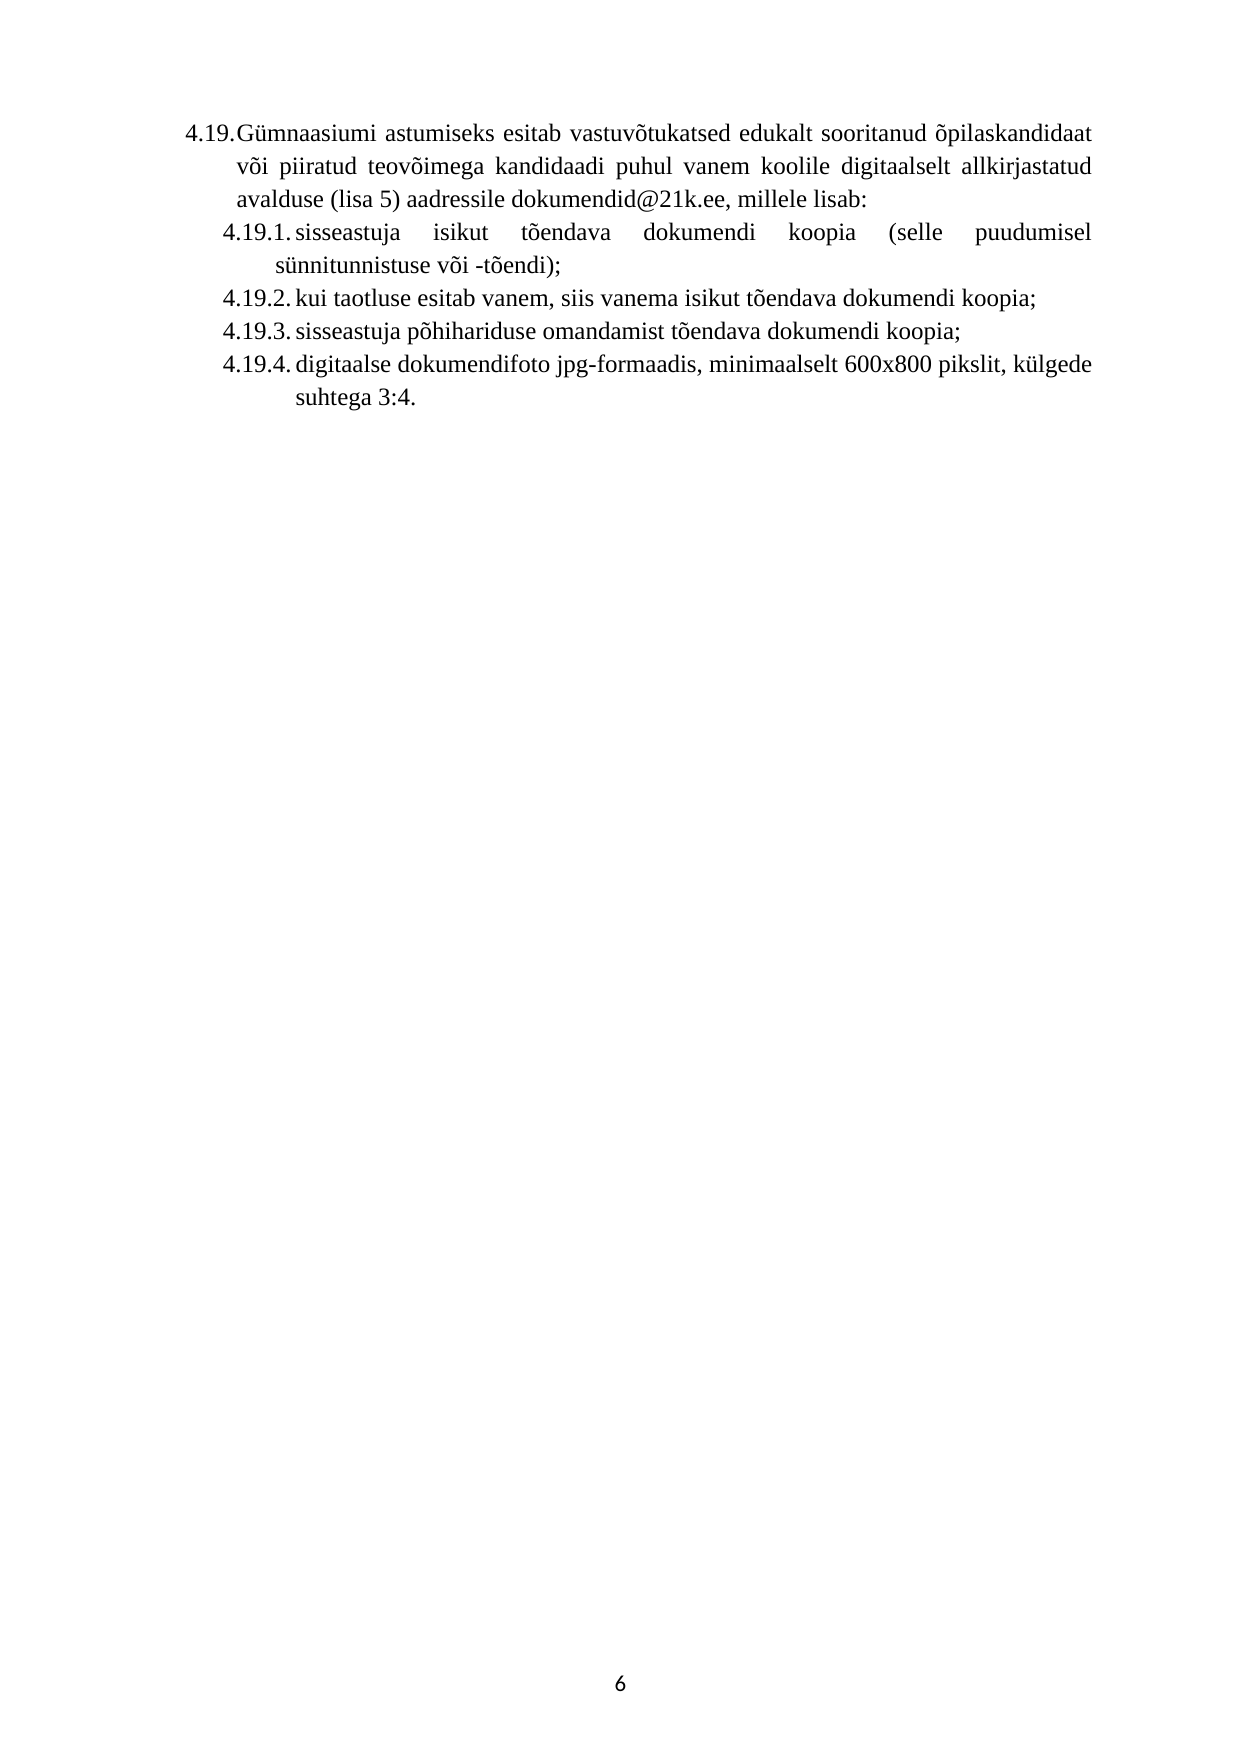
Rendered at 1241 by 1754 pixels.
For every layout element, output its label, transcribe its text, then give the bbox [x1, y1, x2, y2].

list digitaalse dokumendifoto jpg-formaadis, minimaalselt 600x800 pikslit, külgede suhtega 3:4. [223, 349, 1092, 411]
list kui taotluse esitab vanem, siis vanema isikut tõendava dokumendi koopia; [223, 283, 1092, 312]
list sisseastuja isikut tõendava dokumendi koopia (selle puudumisel sünnitunnistuse või -tõendi); [223, 217, 1092, 279]
list sisseastuja põhihariduse omandamist tõendava dokumendi koopia; [223, 316, 1092, 345]
list Gümnaasiumi astumiseks esitab vastuvõtukatsed edukalt sooritanud õpilaskandidaat või piiratud teovõimega kandidaadi puhul vanem koolile digitaalselt allkirjastatud avalduse (lisa 5) aadressile dokumendid@21k.ee, millele lisab: [185, 118, 1092, 213]
